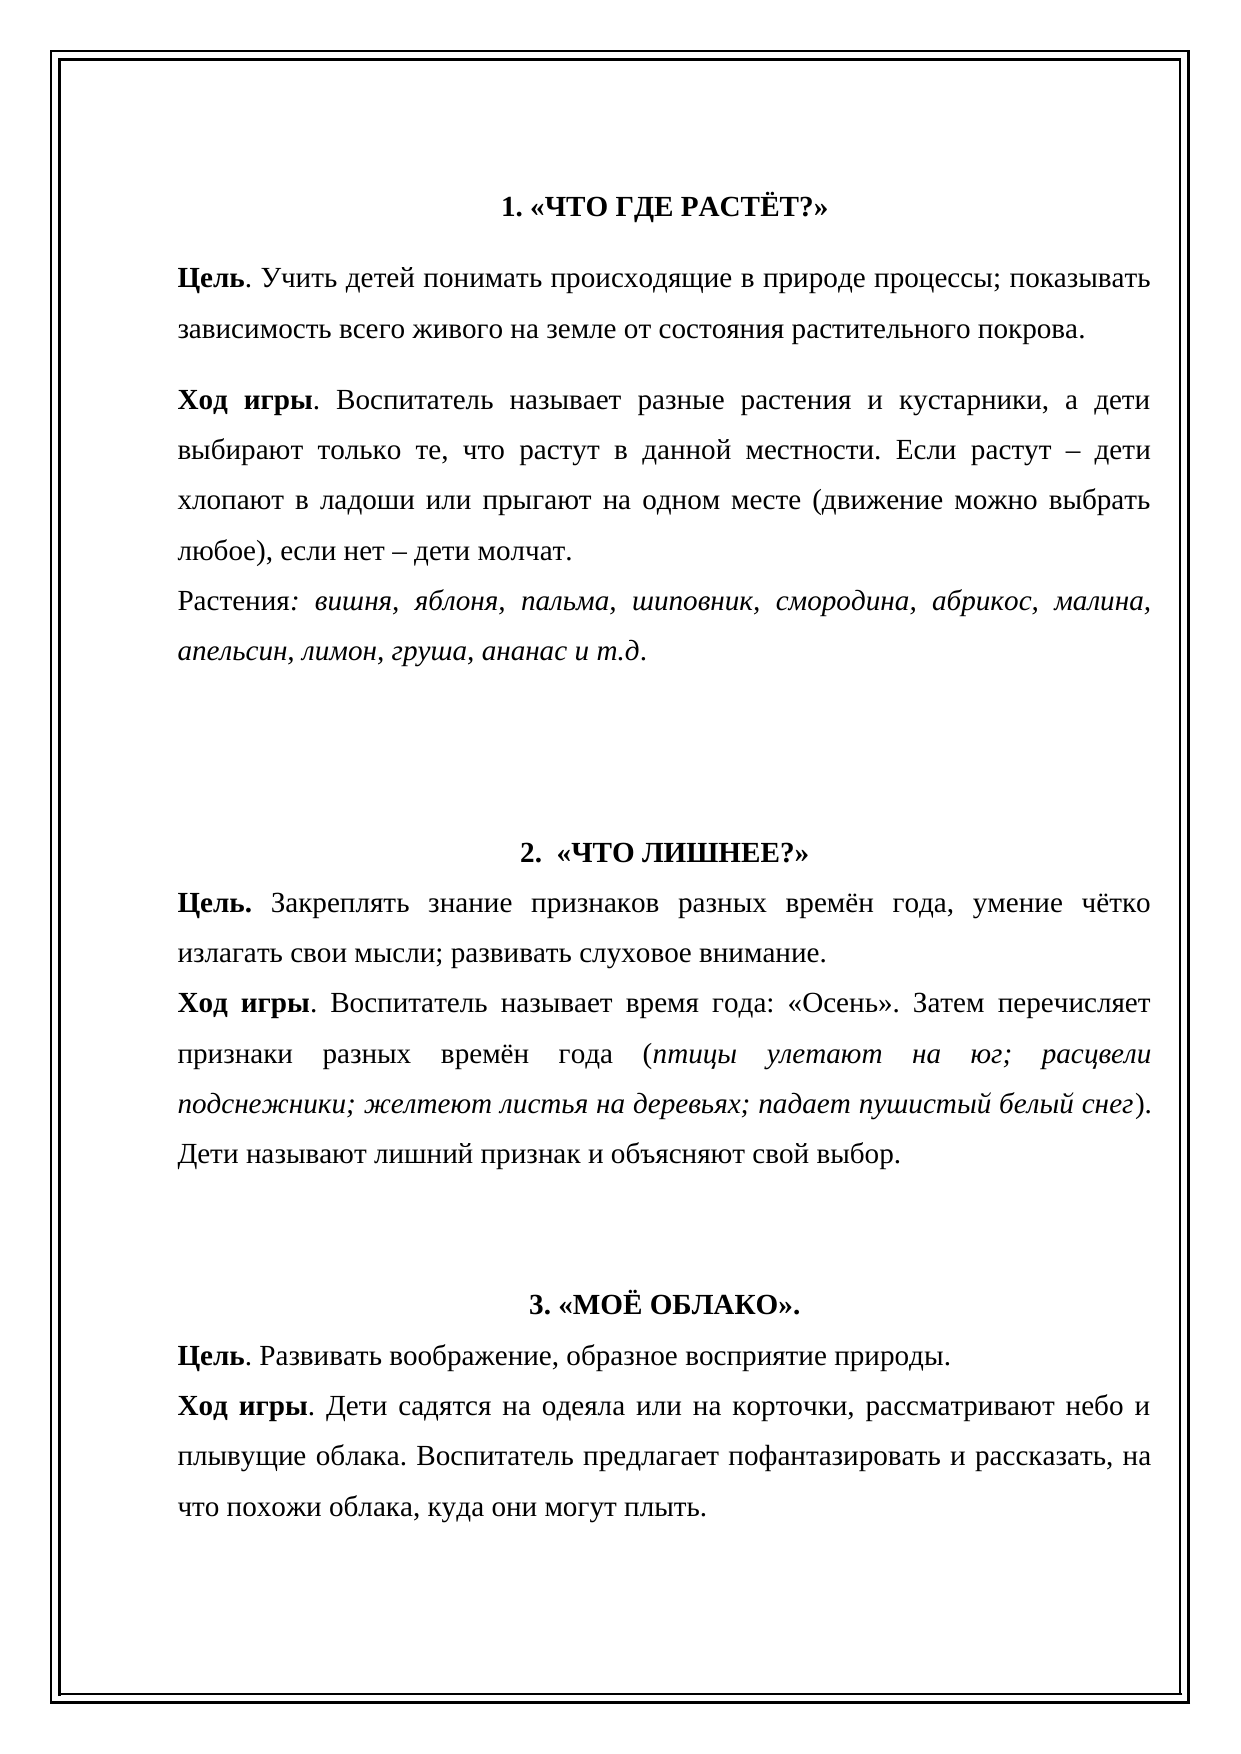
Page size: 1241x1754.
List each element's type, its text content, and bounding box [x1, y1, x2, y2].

list Ход игры. Дети садятся на одеяла или на корточки, рассматривают небо и плывущие облака. Воспитатель предлагает пофантазировать и рассказать, на что похожи облака, куда они могут плыть. [177, 1388, 1152, 1522]
text 1. «ЧТО ГДЕ РАСТЁТ?» [177, 189, 1152, 223]
list Цель. Развивать воображение, образное восприятие природы. [177, 1338, 1152, 1371]
list Ход игры. Воспитатель называет разные растения и кустарники, а дети выбирают только те, что растут в данной местности. Если растут – дети хлопают в ладоши или прыгают на одном месте (движение можно выбрать любое), если нет – дети молчат. [177, 382, 1152, 566]
list Растения: вишня, яблоня, пальма, шиповник, смородина, абрикос, малина, апельсин, лимон, груша, ананас и т.д. [177, 583, 1152, 667]
list 2. «ЧТО ЛИШНЕЕ?» [177, 835, 1152, 868]
list Цель. Закреплять знание признаков разных времён года, умение чётко излагать свои мысли; развивать слуховое внимание. [177, 885, 1152, 969]
list Ход игры. Воспитатель называет время года: «Осень». Затем перечисляет признаки разных времён года (птицы улетают на юг; расцвели подснежники; желтеют листья на деревьях; падает пушистый белый снег). Дети называют лишний признак и объясняют свой выбор. [177, 986, 1152, 1170]
text Цель. Учить детей понимать происходящие в природе процессы; показывать зависимость всего живого на земле от состояния растительного покрова. [177, 260, 1152, 344]
list 3. «МОЁ ОБЛАКО». [177, 1287, 1152, 1321]
